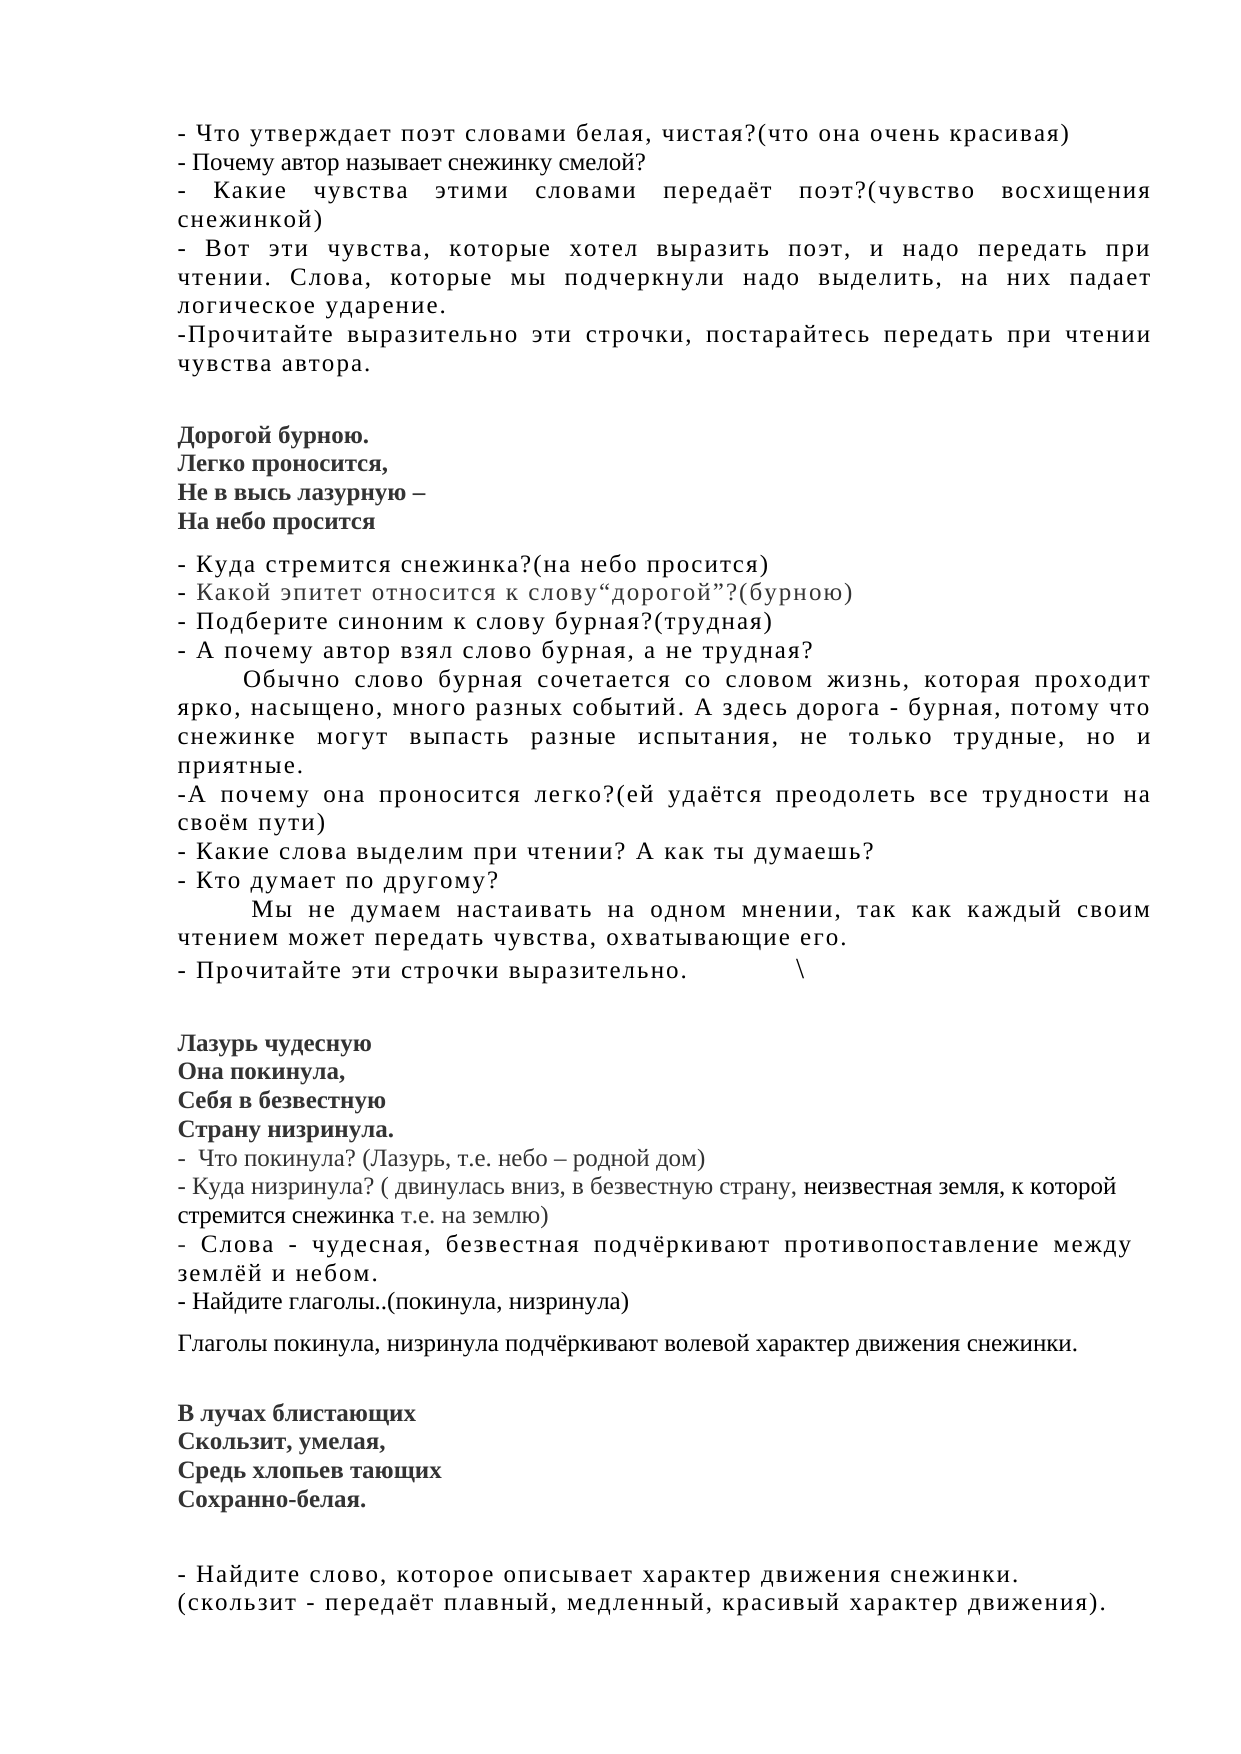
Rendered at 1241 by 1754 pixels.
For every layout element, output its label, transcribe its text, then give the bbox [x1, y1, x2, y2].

text - Куда стремится снежинка?(на небо просится) [177, 549, 1152, 577]
text - Вот эти чувства, которые хотел выразить поэт, и надо передать при чтении. Слова, которые мы подчеркнули надо выделить, на них падает логическое ударение. [177, 233, 1152, 319]
text - Подберите синоним к слову бурная?(трудная) [177, 606, 1152, 635]
text - Куда низринула? ( двинулась вниз, в безвестную страну, неизвестная земля, к которой стремится снежинка т.е. на землю) [177, 1171, 1152, 1229]
text -Прочитайте выразительно эти строчки, постарайтесь передать при чтении чувства автора. [177, 319, 1152, 377]
text - Слова - чудесная, безвестная подчёркивают противопоставление между землёй и небом. [177, 1229, 1133, 1286]
text Обычно слово бурная сочетается со словом жизнь, которая проходит ярко, насыщено, много разных событий. А здесь дорога - бурная, потому что снежинке могут выпасть разные испытания, не только трудные, но и приятные. [177, 664, 1152, 779]
text -А почему она проносится легко?(ей удаётся преодолеть все трудности на своём пути) [177, 779, 1152, 836]
text - Какие слова выделим при чтении? А как ты думаешь? [177, 836, 1152, 865]
text - Найдите глаголы..(покинула, низринула) [177, 1286, 1152, 1315]
text - Кто думает по другому? [177, 865, 1152, 894]
text - Какой эпитет относится к слову“дорогой”?(бурною) [177, 577, 1152, 606]
text - Найдите слово, которое описывает характер движения снежинки. [177, 1559, 1152, 1587]
text - Какие чувства этими словами передаёт поэт?(чувство восхищения снежинкой) [177, 176, 1152, 233]
text (скользит - передаёт плавный, медленный, красивый характер движения). [177, 1587, 1152, 1616]
text Глаголы покинула, низринула подчёркивают волевой характер движения снежинки. [177, 1328, 1152, 1356]
text - Что утверждает поэт словами белая, чистая?(что она очень красивая) [177, 118, 1152, 147]
text Лазурь чудесную Она покинула, Себя в безвестную Страну низринула. [177, 1028, 1152, 1143]
text Мы не думаем настаивать на одном мнении, так как каждый своим чтением может передать чувства, охватывающие его. [177, 894, 1152, 951]
text - Прочитайте эти строчки выразительно. \ [177, 951, 1152, 985]
text - Почему автор называет снежинку смелой? [177, 147, 1152, 176]
text Дорогой бурною. Легко проносится, Не в высь лазурную – На небо просится [177, 420, 1152, 535]
text - А почему автор взял слово бурная, а не трудная? [177, 635, 1152, 664]
text В лучах блистающих Скользит, умелая, Средь хлопьев тающих Сохранно-белая. [177, 1398, 1152, 1513]
text - Что покинула? (Лазурь, т.е. небо – родной дом) [177, 1143, 1152, 1171]
